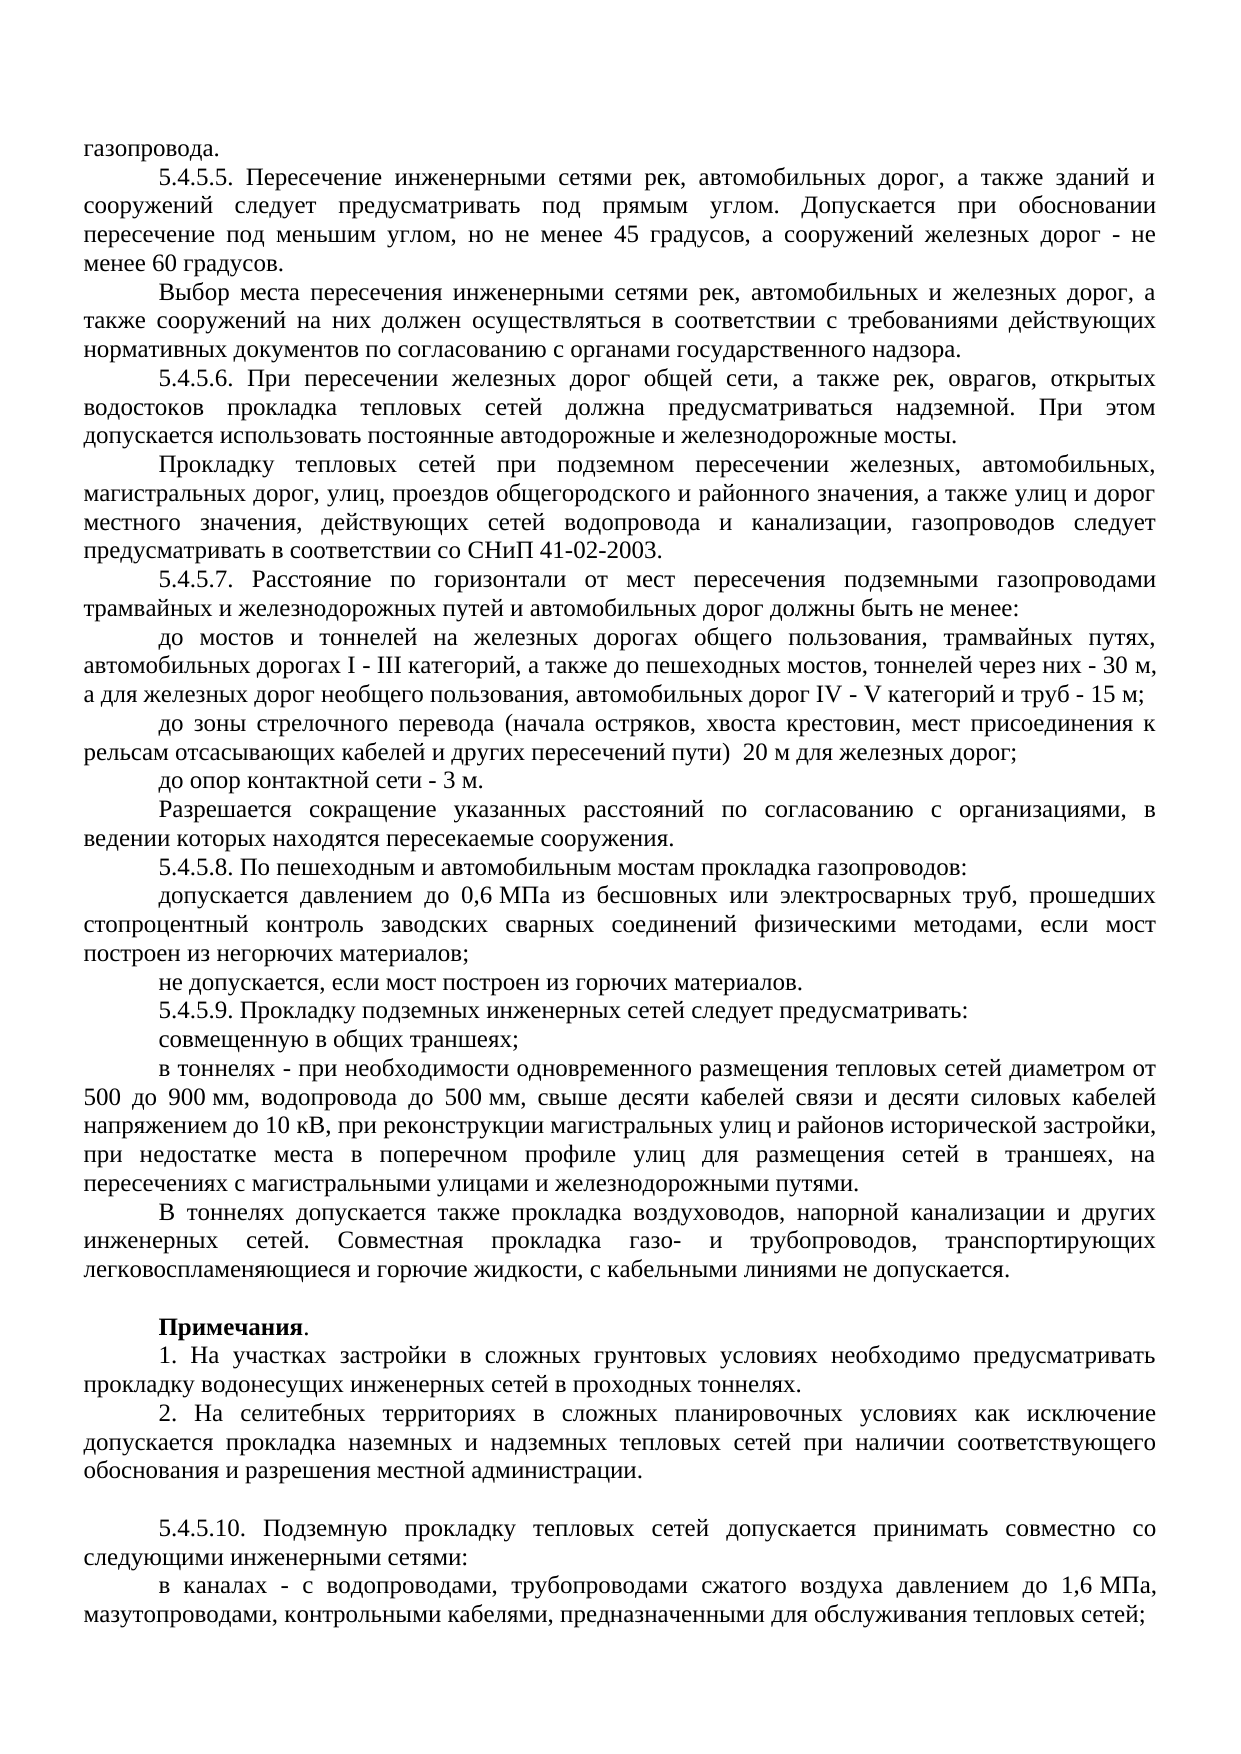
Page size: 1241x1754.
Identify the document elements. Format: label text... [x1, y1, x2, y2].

text до зоны стрелочного перевода (начала остряков, хвоста крестовин, мест присоединения к рельсам отсасывающих кабелей и других пересечений пути) 20 м для железных дорог; [83, 708, 1157, 765]
text 2. На селитебных территориях в сложных планировочных условиях как исключение допускается прокладка наземных и надземных тепловых сетей при наличии соответствующего обоснования и разрешения местной администрации. [83, 1398, 1157, 1484]
text 5.4.5.10. Подземную прокладку тепловых сетей допускается принимать совместно со следующими инженерными сетями: [83, 1513, 1157, 1570]
text 1. На участках застройки в сложных грунтовых условиях необходимо предусматривать прокладку водонесущих инженерных сетей в проходных тоннелях. [83, 1340, 1157, 1398]
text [83, 133, 1157, 162]
text совмещенную в общих траншеях; [83, 1024, 1157, 1053]
text 5.4.5.6. При пересечении железных дорог общей сети, а также рек, оврагов, открытых водостоков прокладка тепловых сетей должна предусматриваться надземной. При этом допускается использовать постоянные автодорожные и железнодорожные мосты. [83, 363, 1157, 449]
text Примечания. [83, 1312, 1157, 1340]
text 5.4.5.7. Расстояние по горизонтали от мест пересечения подземными газопроводами трамвайных и железнодорожных путей и автомобильных дорог должны быть не менее: [83, 564, 1157, 622]
text 5.4.5.5. Пересечение инженерными сетями рек, автомобильных дорог, а также зданий и сооружений следует предусматривать под прямым углом. Допускается при обосновании пересечение под меньшим углом, но не менее 45 градусов, а сооружений железных дорог - не менее 60 градусов. [83, 162, 1157, 277]
text Выбор места пересечения инженерными сетями рек, автомобильных и железных дорог, а также сооружений на них должен осуществляться в соответствии с требованиями действующих нормативных документов по согласованию с органами государственного надзора. [83, 277, 1157, 363]
text допускается давлением до 0,6 МПа из бесшовных или электросварных труб, прошедших стопроцентный контроль заводских сварных соединений физическими методами, если мост построен из негорючих материалов; [83, 880, 1157, 967]
text 5.4.5.8. По пешеходным и автомобильным мостам прокладка газопроводов: [83, 852, 1157, 880]
text 5.4.5.9. Прокладку подземных инженерных сетей следует предусматривать: [83, 995, 1157, 1024]
text в каналах - с водопроводами, трубопроводами сжатого воздуха давлением до 1,6 МПа, мазутопроводами, контрольными кабелями, предназначенными для обслуживания тепловых сетей; [83, 1570, 1157, 1628]
text В тоннелях допускается также прокладка воздуховодов, напорной канализации и других инженерных сетей. Совместная прокладка газо- и трубопроводов, транспортирующих легковоспламеняющиеся и горючие жидкости, с кабельными линиями не допускается. [83, 1197, 1157, 1283]
text Прокладку тепловых сетей при подземном пересечении железных, автомобильных, магистральных дорог, улиц, проездов общегородского и районного значения, а также улиц и дорог местного значения, действующих сетей водопровода и канализации, газопроводов следует предусматривать в соответствии со СНиП 41-02-2003. [83, 449, 1157, 564]
text не допускается, если мост построен из горючих материалов. [83, 967, 1157, 995]
text Разрешается сокращение указанных расстояний по согласованию с организациями, в ведении которых находятся пересекаемые сооружения. [83, 794, 1157, 852]
text до опор контактной сети - 3 м. [83, 765, 1157, 794]
text в тоннелях - при необходимости одновременного размещения тепловых сетей диаметром от 500 до 900 мм, водопровода до 500 мм, свыше десяти кабелей связи и десяти силовых кабелей напряжением до 10 кВ, при реконструкции магистральных улиц и районов исторической застройки, при недостатке места в поперечном профиле улиц для размещения сетей в траншеях, на пересечениях с магистральными улицами и железнодорожными путями. [83, 1053, 1157, 1197]
text до мостов и тоннелей на железных дорогах общего пользования, трамвайных путях, автомобильных дорогах I - III категорий, а также до пешеходных мостов, тоннелей через них - 30 м, а для железных дорог необщего пользования, автомобильных дорог IV - V категорий и труб - 15 м; [83, 622, 1157, 708]
